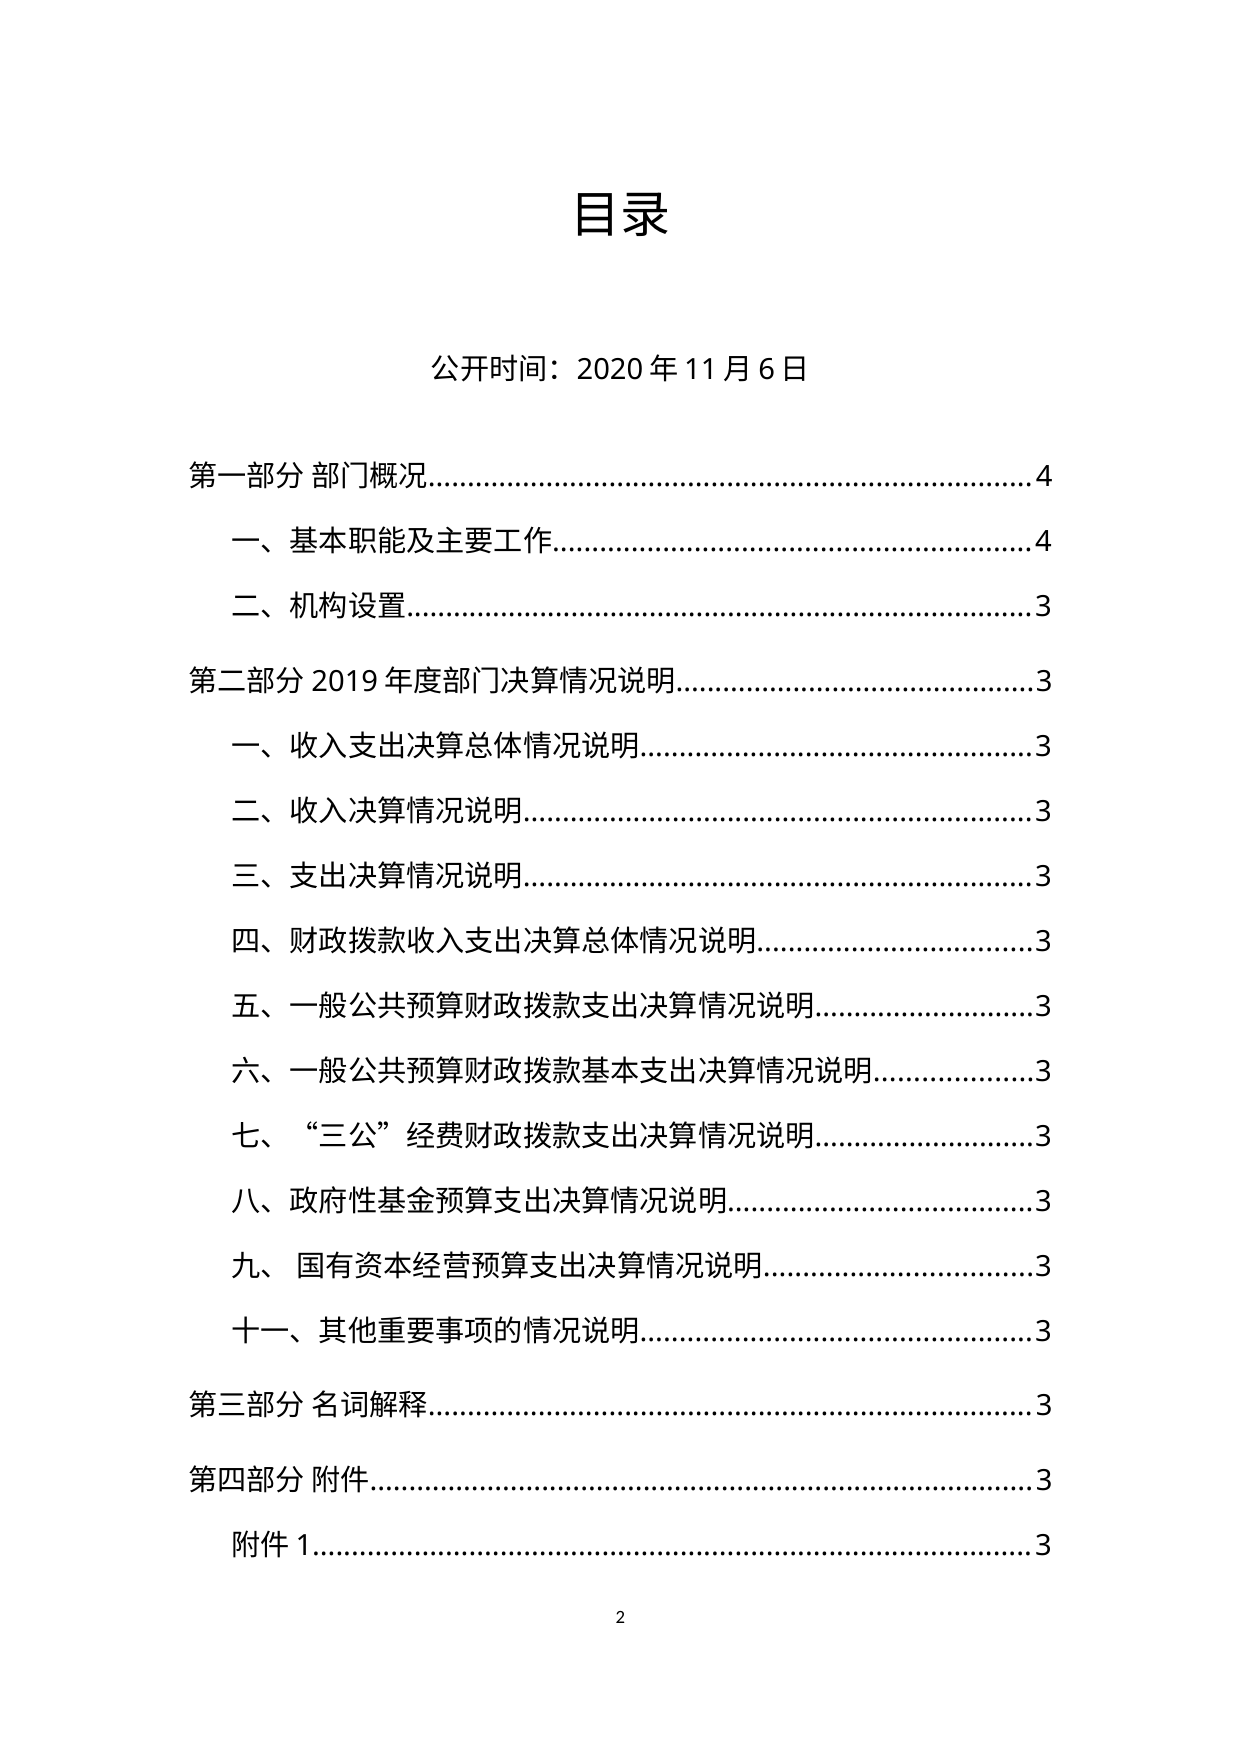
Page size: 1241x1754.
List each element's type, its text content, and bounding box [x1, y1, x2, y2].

text 六、一般公共预算财政拨款基本支出决算情况说明 3 [231, 1036, 1053, 1101]
text 二、收入决算情况说明 3 [231, 776, 1053, 841]
text 第一部分 部门概况 4 [187, 441, 1053, 506]
text 七、“三公”经费财政拨款支出决算情况说明 3 [231, 1101, 1053, 1166]
text 第三部分 名词解释 3 [187, 1371, 1053, 1436]
text 五、一般公共预算财政拨款支出决算情况说明 3 [231, 971, 1053, 1036]
text 十一、其他重要事项的情况说明 3 [231, 1296, 1053, 1361]
text 目录 [187, 162, 1053, 259]
text 三、支出决算情况说明 3 [231, 841, 1053, 906]
text 公开时间：2020年11月6日 [187, 334, 1053, 399]
text 二、机构设置 3 [231, 571, 1053, 636]
text 第四部分 附件 3 [187, 1445, 1053, 1510]
text 一、基本职能及主要工作 4 [231, 506, 1053, 571]
text 九、 国有资本经营预算支出决算情况说明 3 [231, 1231, 1053, 1296]
text 附件1 3 [231, 1510, 1053, 1575]
text 四、财政拨款收入支出决算总体情况说明 3 [231, 906, 1053, 971]
text 一、收入支出决算总体情况说明 3 [231, 711, 1053, 776]
text 第二部分 2019年度部门决算情况说明 3 [187, 646, 1053, 711]
text 八、政府性基金预算支出决算情况说明 3 [231, 1166, 1053, 1231]
